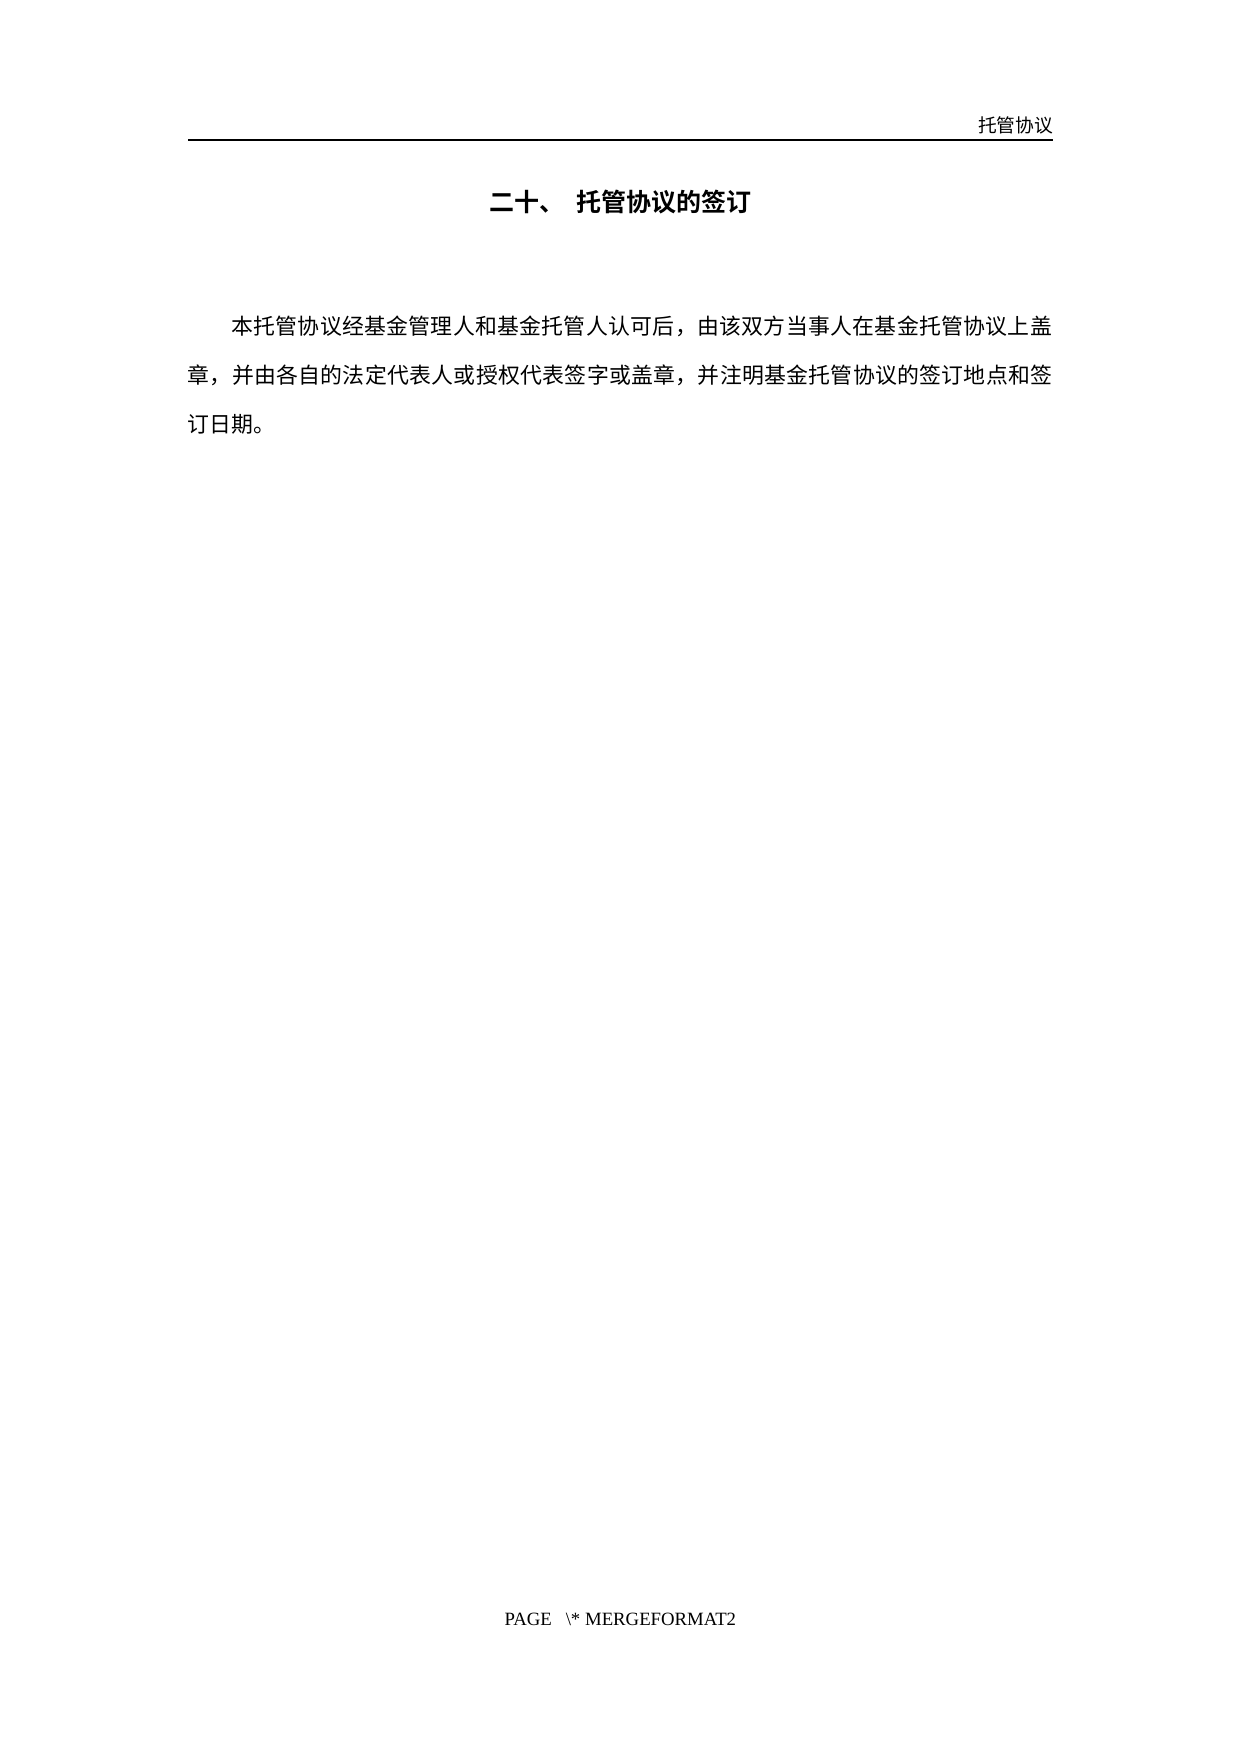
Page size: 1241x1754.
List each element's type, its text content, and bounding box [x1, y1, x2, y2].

subtitle 托管协议的签订 [187, 168, 1053, 233]
text 本托管协议经基金管理人和基金托管人认可后，由该双方当事人在基金托管协议上盖章，并由各自的法定代表人或授权代表签字或盖章，并注明基金托管协议的签订地点和签订日期。 [187, 309, 1053, 439]
